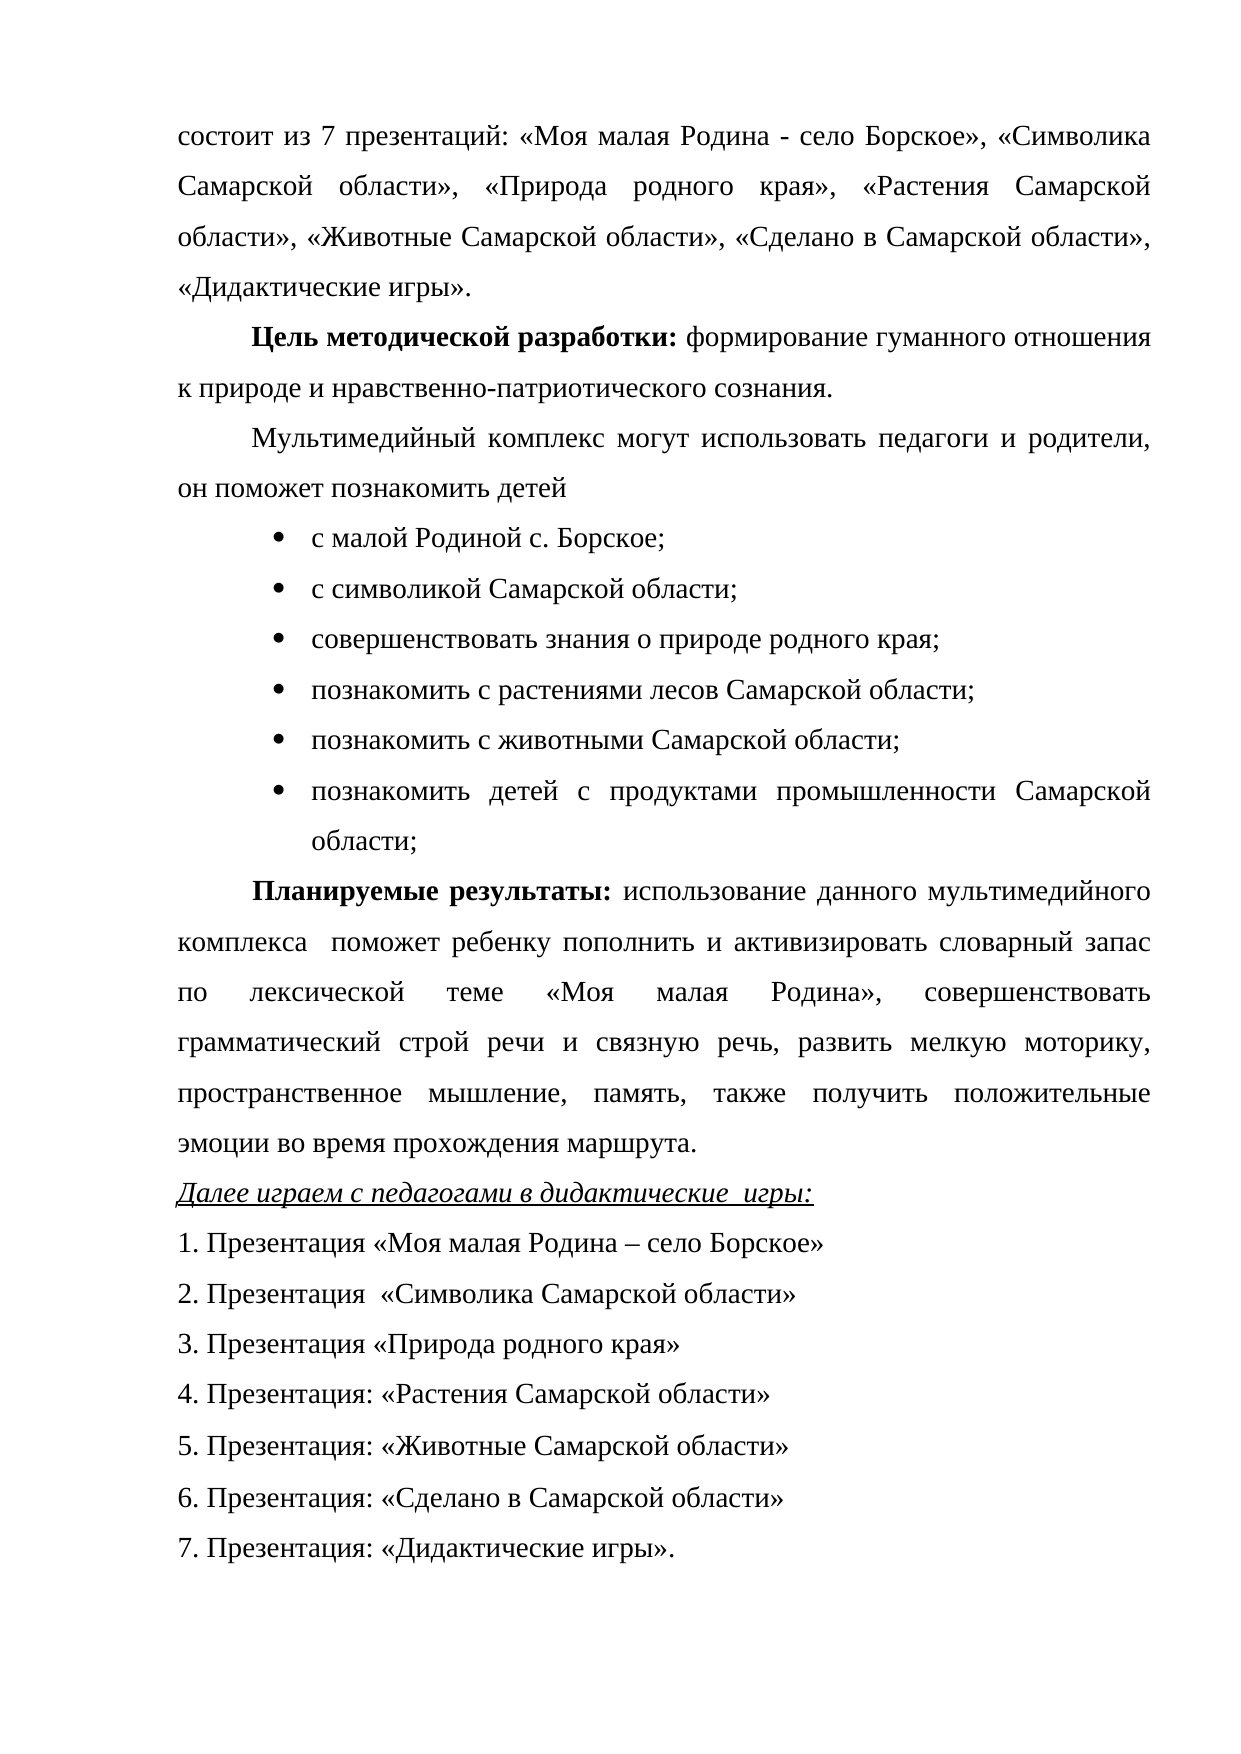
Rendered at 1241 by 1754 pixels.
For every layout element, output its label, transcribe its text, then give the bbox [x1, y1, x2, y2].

list с малой Родиной с. Борское; [274, 521, 1152, 554]
text 5. Презентация: «Животные Самарской области» [177, 1427, 1152, 1462]
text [177, 118, 1152, 303]
text Планируемые результаты: использование данного мультимедийного комплекса поможет ребенку пополнить и активизировать словарный запас по лексической теме «Моя малая Родина», совершенствовать грамматический строй речи и связную речь, развить мелкую моторику, пространственное мышление, память, также получить положительные эмоции во время прохождения маршрута. [177, 873, 1152, 1158]
list с символикой Самарской области; [274, 571, 1152, 605]
text 6. Презентация: «Сделано в Самарской области» [177, 1480, 1152, 1514]
list познакомить детей с продуктами промышленности Самарской области; [274, 773, 1152, 857]
text 7. Презентация: «Дидактические игры». [177, 1531, 1152, 1564]
text 2. Презентация «Символика Самарской области» [177, 1276, 1152, 1309]
text 1. Презентация «Моя малая Родина – село Борское» [177, 1226, 1152, 1259]
text Цель методической разработки: формирование гуманного отношения к природе и нравственно-патриотического сознания. [177, 319, 1152, 403]
text 4. Презентация: «Растения Самарской области» [177, 1377, 1152, 1410]
list познакомить с растениями лесов Самарской области; [274, 672, 1152, 706]
text 3. Презентация «Природа родного края» [177, 1326, 1152, 1360]
text Далее играем с педагогами в дидактические игры: [177, 1175, 1152, 1209]
text Мультимедийный комплекс могут использовать педагоги и родители, он поможет познакомить детей [177, 420, 1152, 504]
list познакомить с животными Самарской области; [274, 722, 1152, 756]
list совершенствовать знания о природе родного края; [274, 621, 1152, 655]
